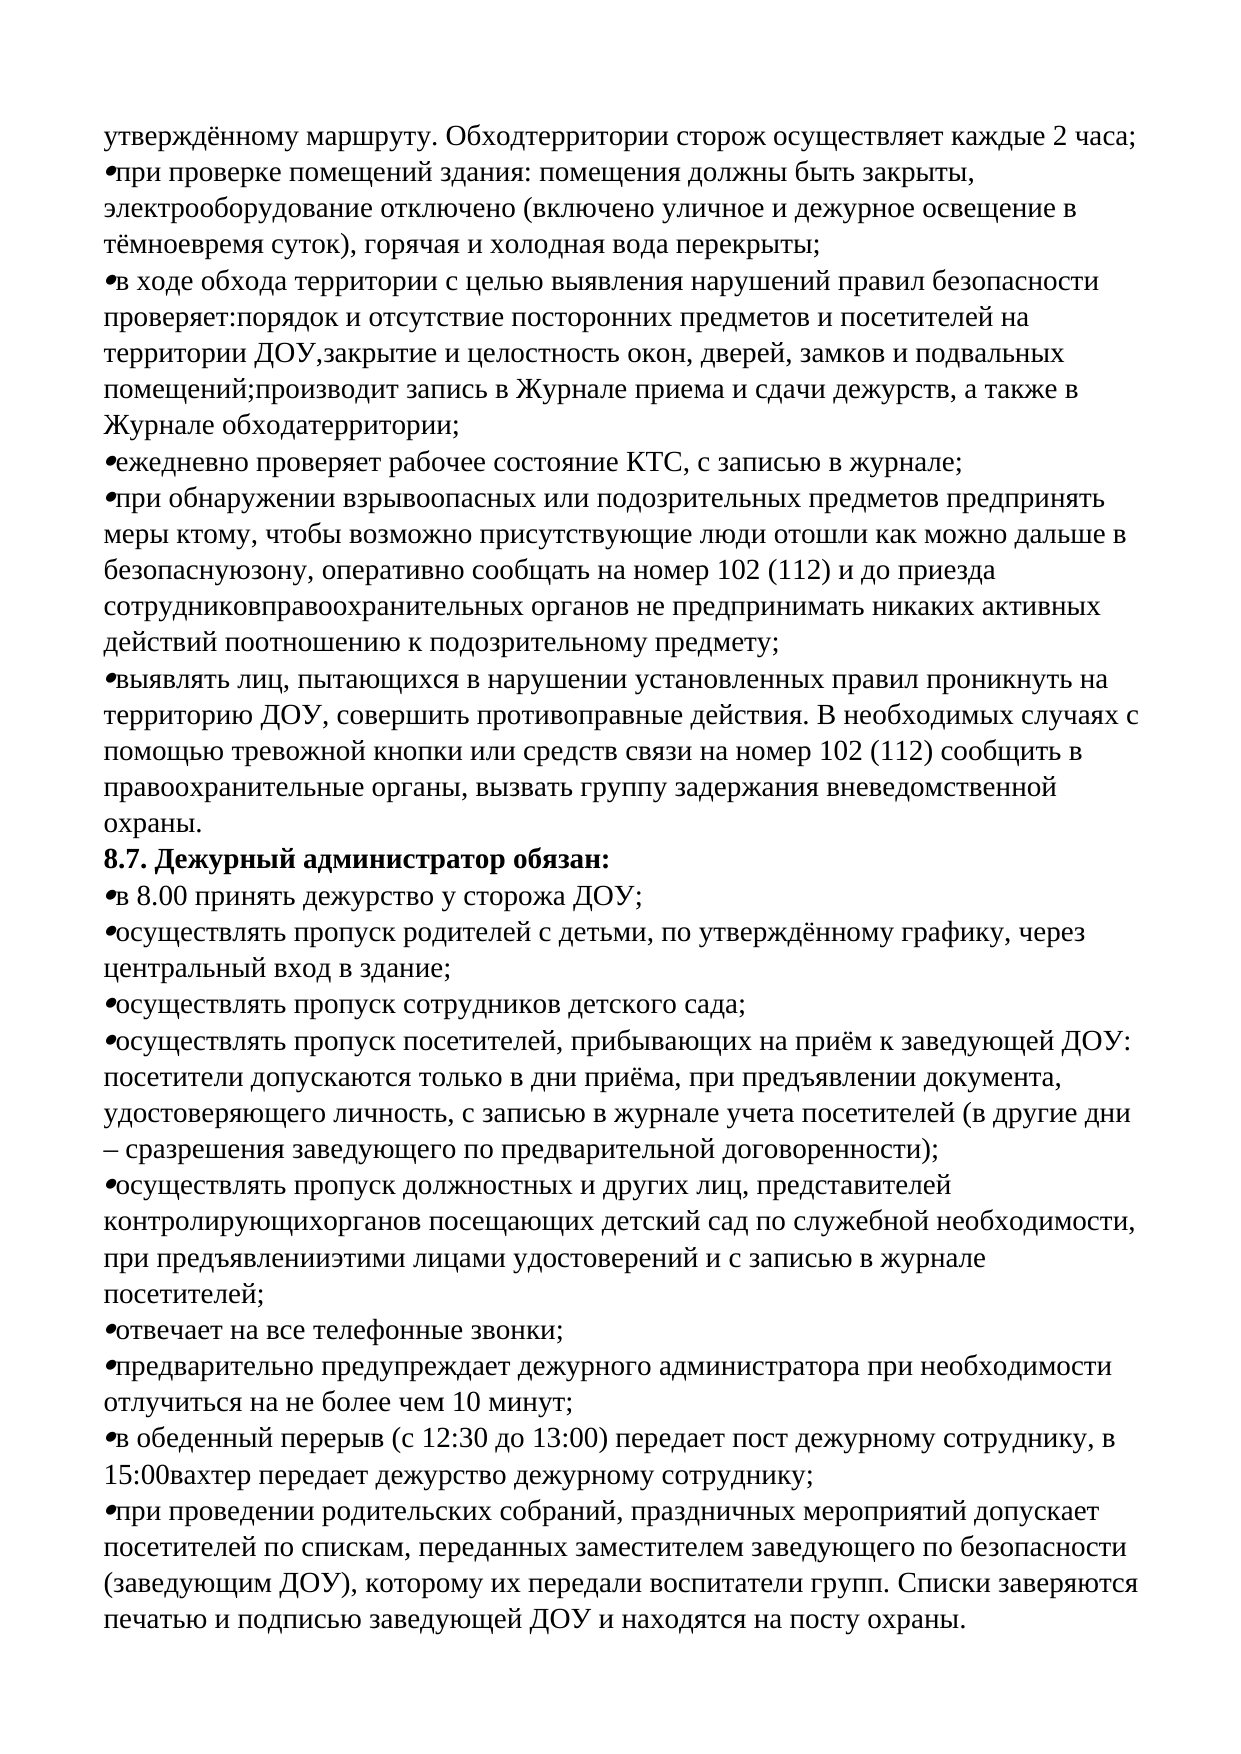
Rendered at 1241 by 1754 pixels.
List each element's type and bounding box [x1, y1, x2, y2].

list [103, 118, 1152, 1635]
